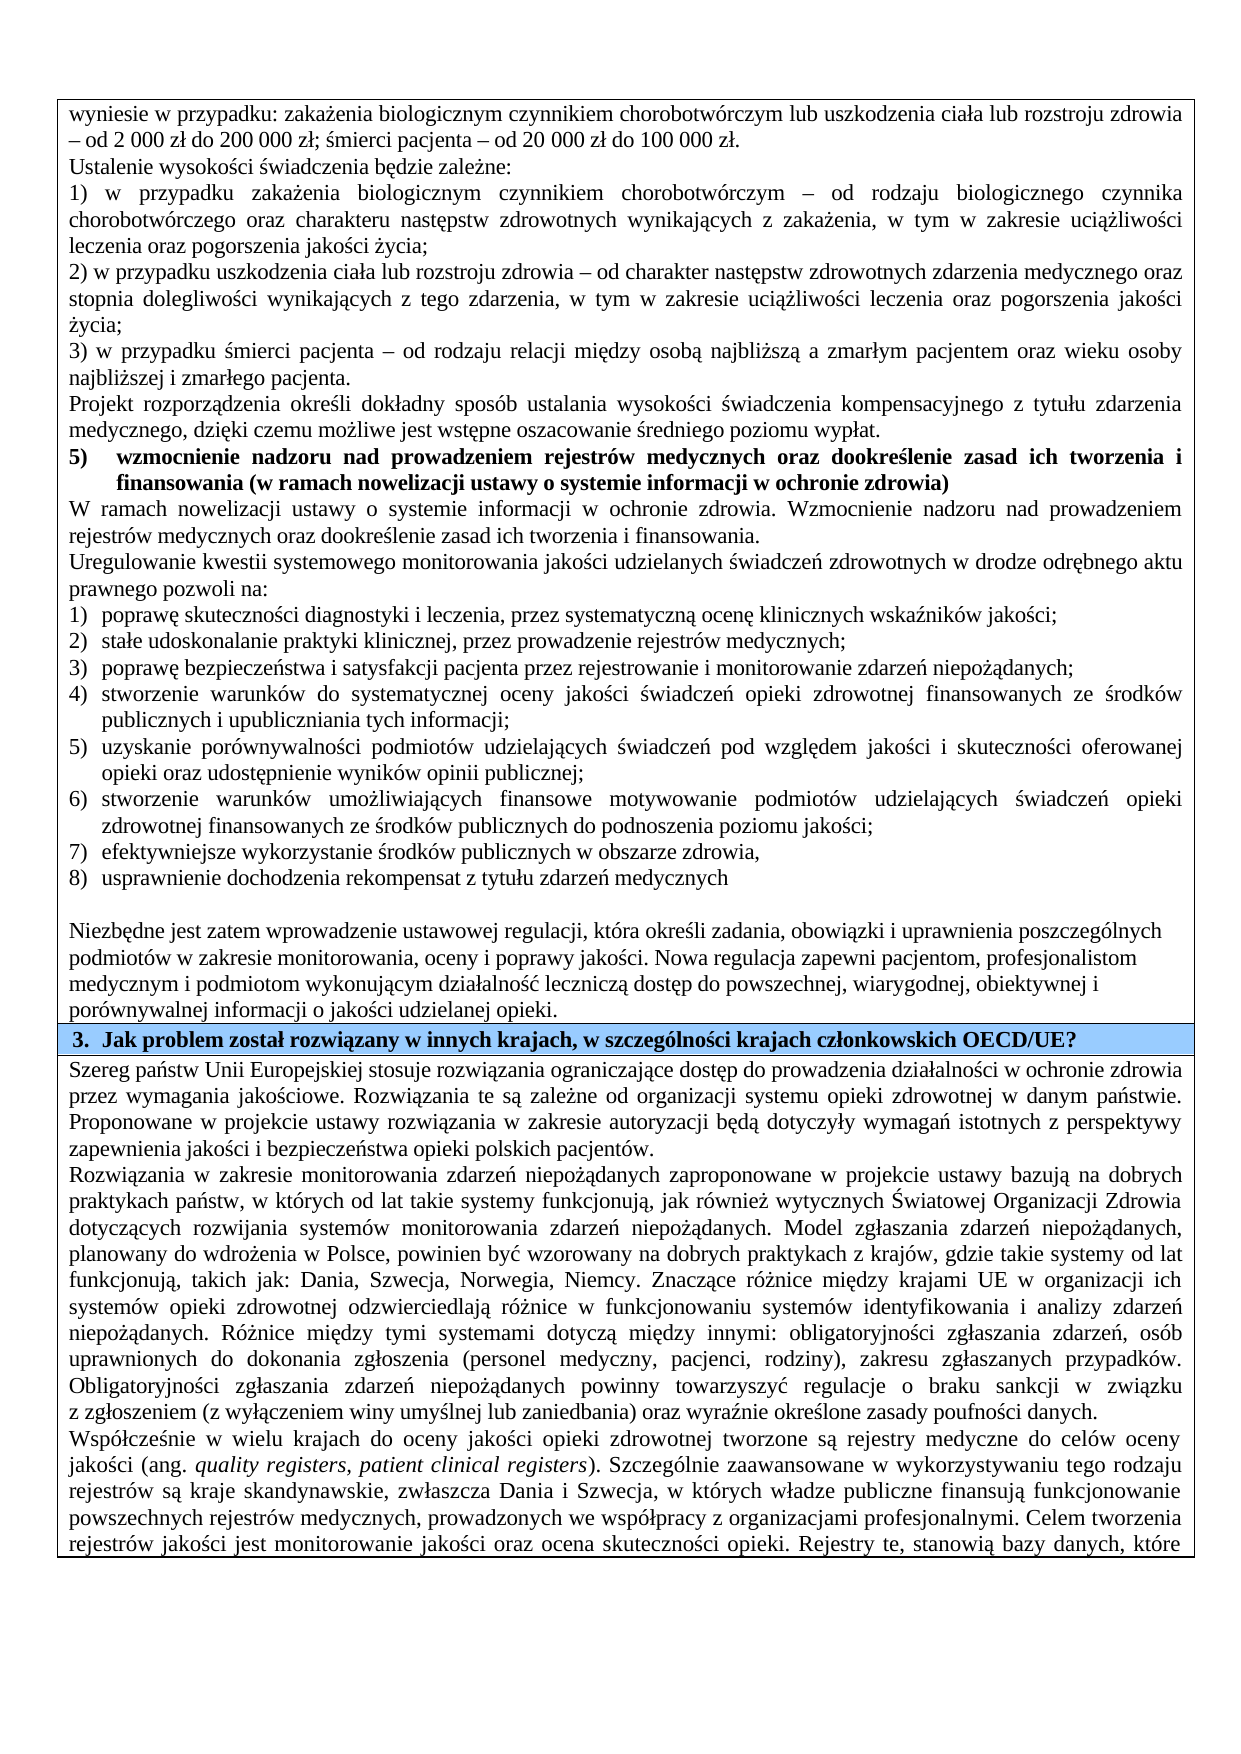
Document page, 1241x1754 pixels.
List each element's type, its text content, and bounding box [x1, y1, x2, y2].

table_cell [58, 1056, 1194, 1556]
table_cell Jak problem został rozwiązany w innych krajach, w szczególności krajach członkowskich OECD/UE? [58, 1024, 1194, 1054]
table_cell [58, 100, 1194, 1023]
